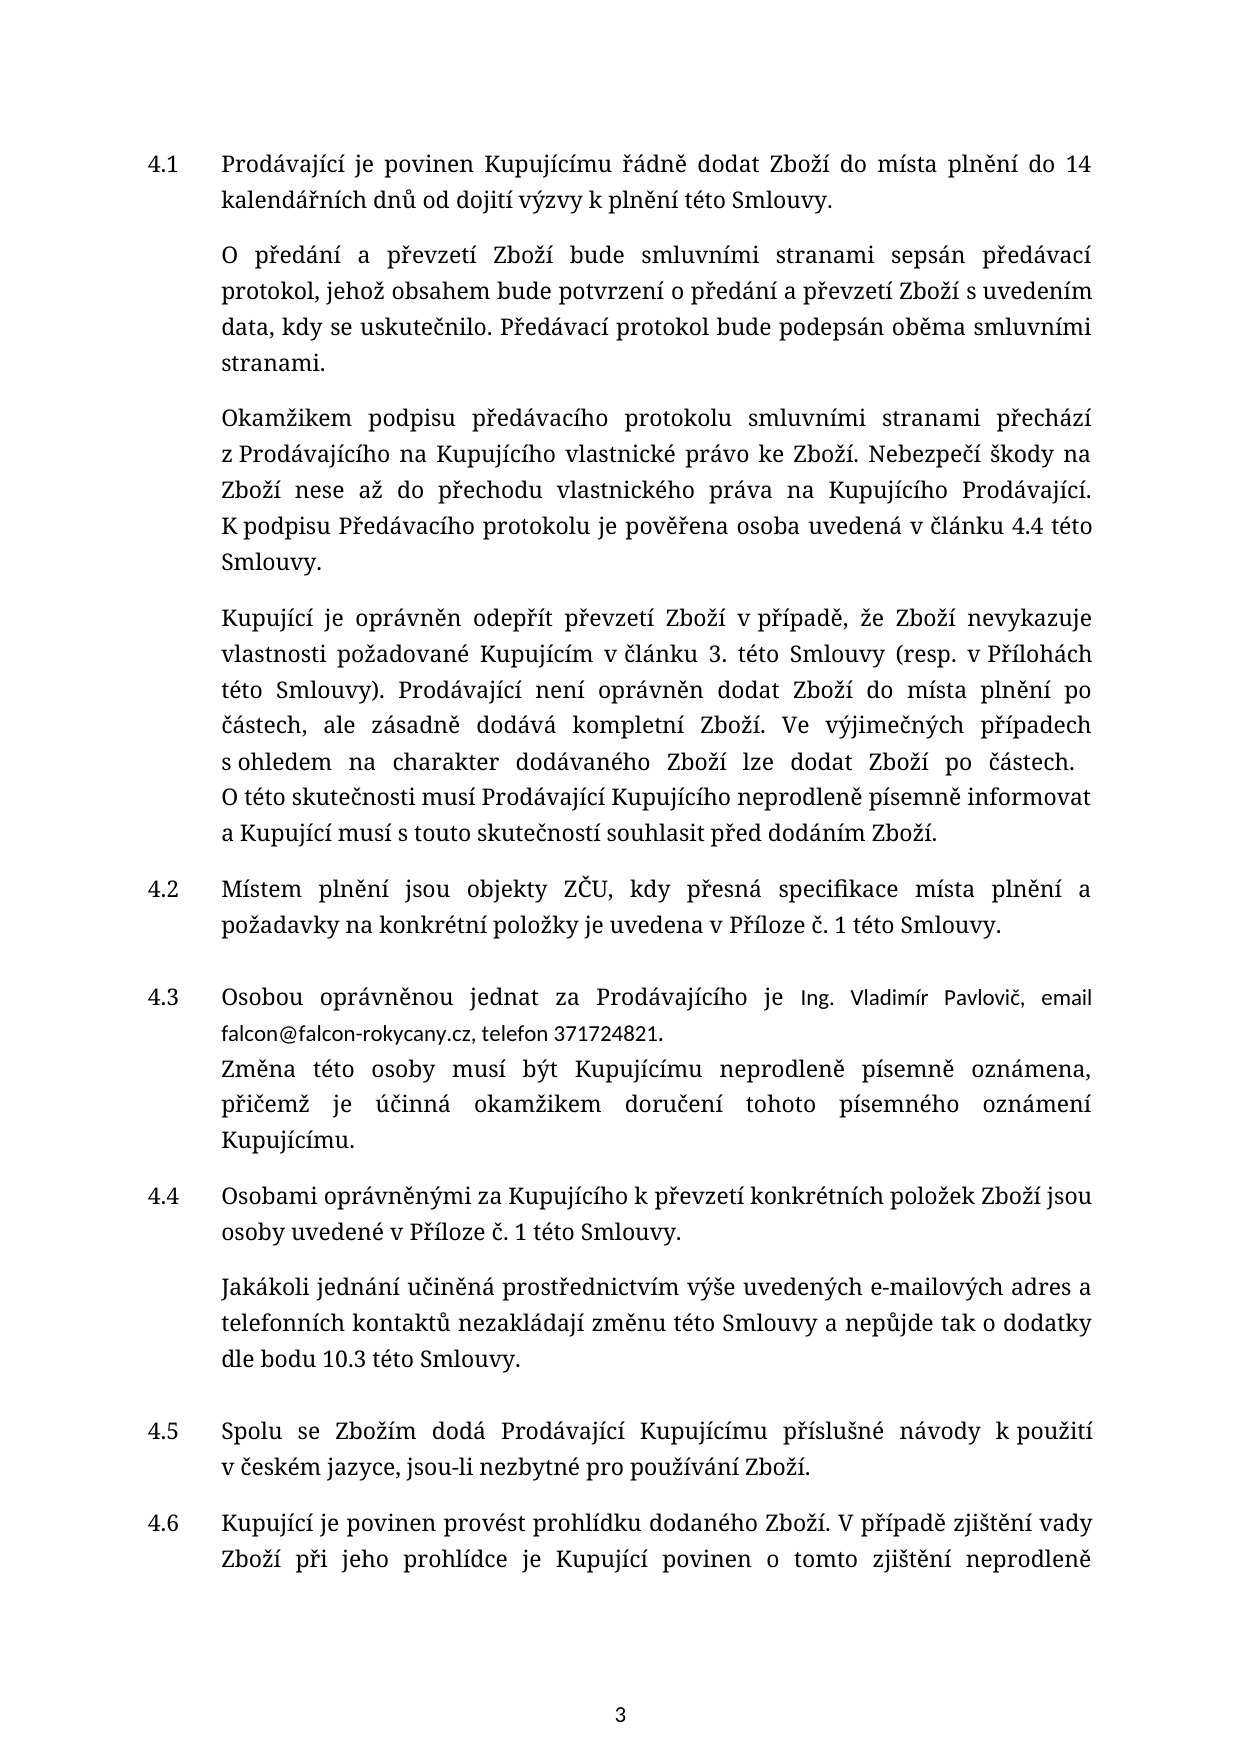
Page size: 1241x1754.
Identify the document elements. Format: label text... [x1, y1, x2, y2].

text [148, 1507, 1093, 1574]
text Kupující je oprávněn odepřít převzetí Zboží v případě, že Zboží nevykazuje vlastnosti požadované Kupujícím v článku 3. této Smlouvy (resp. v Přílohách této Smlouvy). Prodávající není oprávněn dodat Zboží do místa plnění po částech, ale zásadně dodává kompletní Zboží. Ve výjimečných případech s ohledem na charakter dodávaného Zboží lze dodat Zboží po částech. O této skutečnosti musí Prodávající Kupujícího neprodleně písemně informovat a Kupující musí s touto skutečností souhlasit před dodáním Zboží. [221, 602, 1093, 848]
text Změna této osoby musí být Kupujícímu neprodleně písemně oznámena, přičemž je účinná okamžikem doručení tohoto písemného oznámení Kupujícímu. [148, 1052, 1093, 1156]
text 4.2 Místem plnění jsou objekty ZČU, kdy přesná specifikace místa plnění a požadavky na konkrétní položky je uvedena v Příloze č. 1 této Smlouvy. [148, 873, 1093, 940]
text O předání a převzetí Zboží bude smluvními stranami sepsán předávací protokol, jehož obsahem bude potvrzení o předání a převzetí Zboží s uvedením data, kdy se uskutečnilo. Předávací protokol bude podepsán oběma smluvními stranami. [221, 239, 1093, 378]
text 4.1 Prodávající je povinen Kupujícímu řádně dodat Zboží do místa plnění do 14 kalendářních dnů od dojití výzvy k plnění této Smlouvy. [148, 148, 1093, 215]
text Jakákoli jednání učiněná prostřednictvím výše uvedených e-mailových adres a telefonních kontaktů nezakládají změnu této Smlouvy a nepůjde tak o dodatky dle bodu 10.3 této Smlouvy. [221, 1271, 1093, 1374]
text Okamžikem podpisu předávacího protokolu smluvními stranami přechází z Prodávajícího na Kupujícího vlastnické právo ke Zboží. Nebezpečí škody na Zboží nese až do přechodu vlastnického práva na Kupujícího Prodávající. K podpisu Předávacího protokolu je pověřena osoba uvedená v článku 4.4 této Smlouvy. [221, 402, 1093, 577]
text 4.4 Osobami oprávněnými za Kupujícího k převzetí konkrétních položek Zboží jsou osoby uvedené v Příloze č. 1 této Smlouvy. [148, 1180, 1093, 1247]
text 4.5 Spolu se Zbožím dodá Prodávající Kupujícímu příslušné návody k použití v českém jazyce, jsou-li nezbytné pro používání Zboží. [148, 1415, 1093, 1482]
text 4.3 Osobou oprávněnou jednat za Prodávajícího je Ing. Vladimír Pavlovič, email falcon@falcon-rokycany.cz, telefon 371724821. [148, 981, 1093, 1048]
